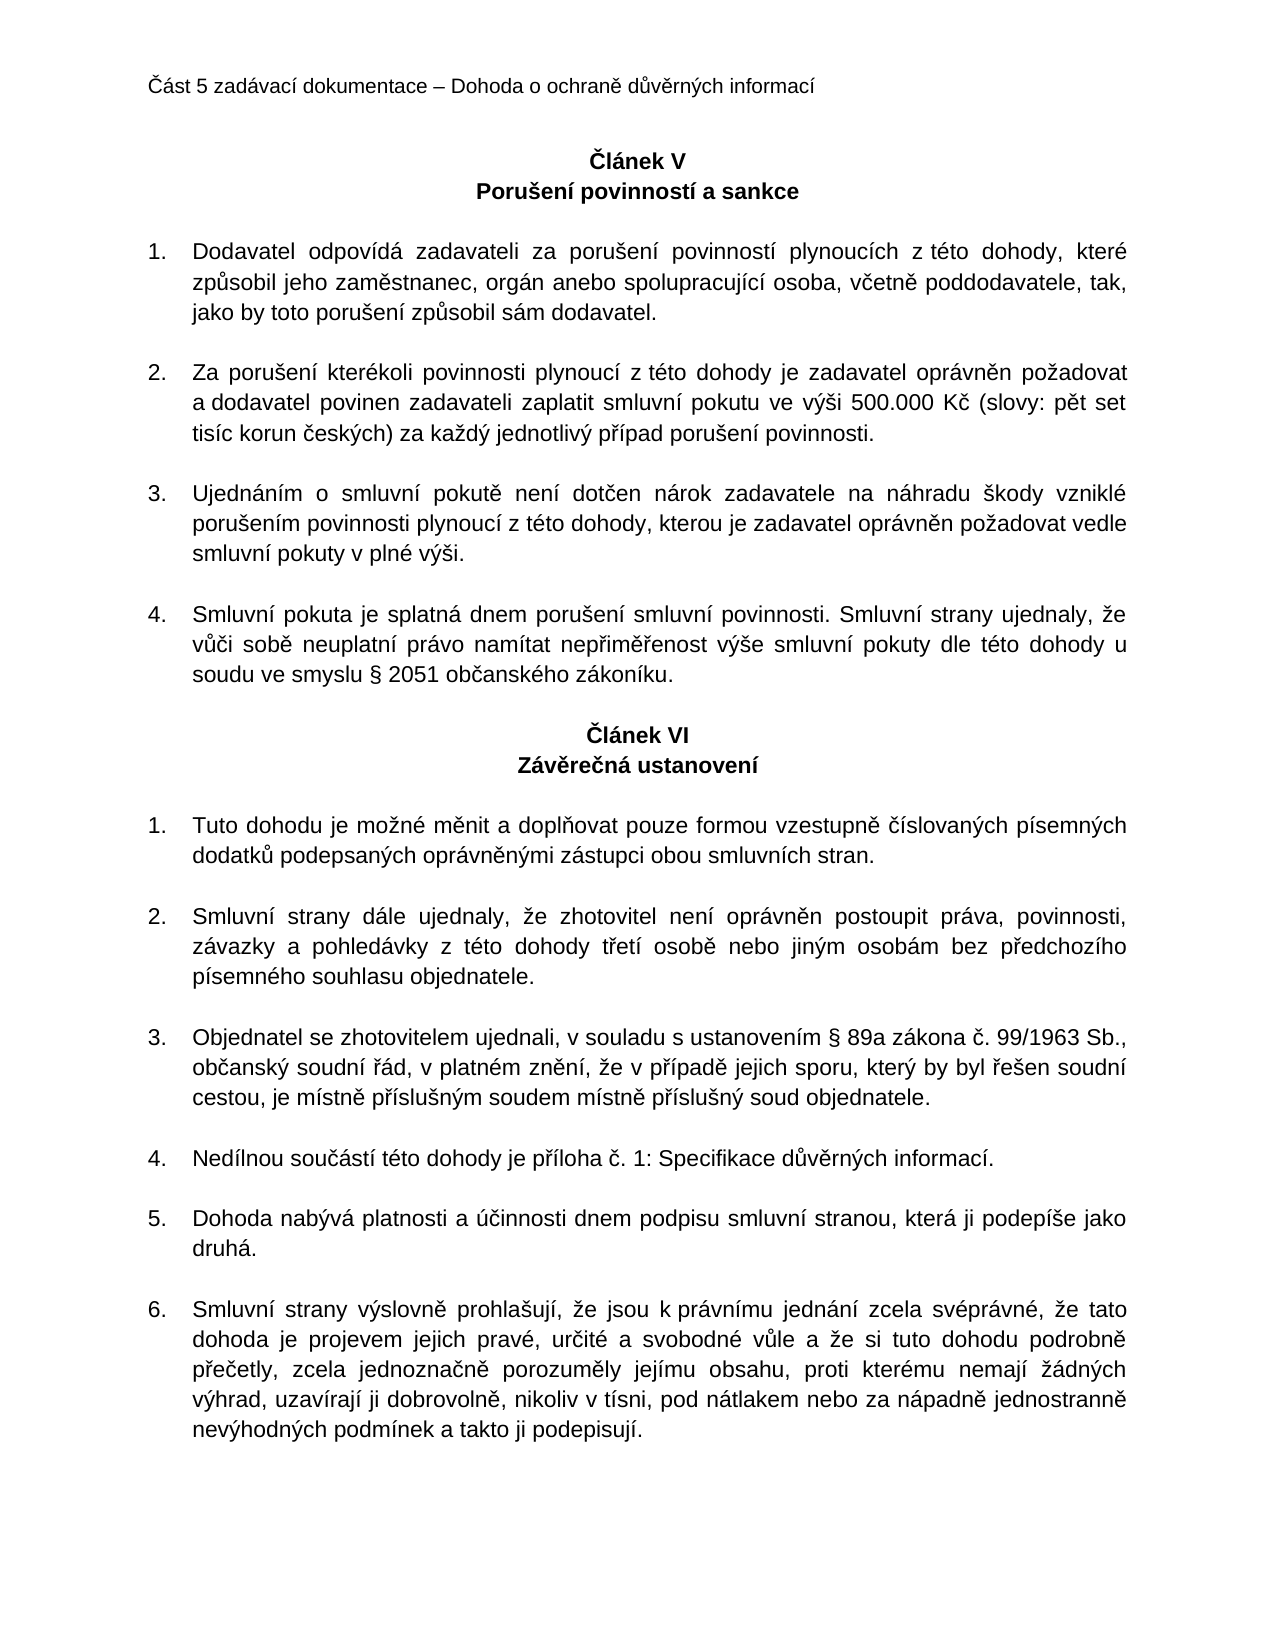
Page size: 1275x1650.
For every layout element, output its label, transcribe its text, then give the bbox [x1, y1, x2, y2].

list Objednatel se zhotovitelem ujednali, v souladu s ustanovením § 89a zákona č. 99/1963 Sb., občanský soudní řád, v platném znění, že v případě jejich sporu, který by byl řešen soudní cestou, je místně příslušným soudem místně příslušný soud objednatele. [148, 1024, 1127, 1110]
text Článek V [148, 148, 1127, 174]
list Dodavatel odpovídá zadavateli za porušení povinností plynoucích z této dohody, které způsobil jeho zaměstnanec, orgán anebo spolupracující osoba, včetně poddodavatele, tak, jako by toto porušení způsobil sám dodavatel. [148, 238, 1127, 325]
list Smluvní strany dále ujednaly, že zhotovitel není oprávněn postoupit práva, povinnosti, závazky a pohledávky z této dohody třetí osobě nebo jiným osobám bez předchozího písemného souhlasu objednatele. [148, 903, 1127, 989]
text Porušení povinností a sankce [148, 178, 1127, 204]
text Závěrečná ustanovení [148, 752, 1127, 778]
text Článek VI [148, 722, 1127, 748]
list Smluvní strany výslovně prohlašují, že jsou k právnímu jednání zcela svéprávné, že tato dohoda je projevem jejich pravé, určité a svobodné vůle a že si tuto dohodu podrobně přečetly, zcela jednoznačně porozuměly jejímu obsahu, proti kterému nemají žádných výhrad, uzavírají ji dobrovolně, nikoliv v tísni, pod nátlakem nebo za nápadně jednostranně nevýhodných podmínek a takto ji podepisují. [148, 1296, 1127, 1443]
list Tuto dohodu je možné měnit a doplňovat pouze formou vzestupně číslovaných písemných dodatků podepsaných oprávněnými zástupci obou smluvních stran. [148, 812, 1127, 869]
list Nedílnou součástí této dohody je příloha č. 1: Specifikace důvěrných informací. [148, 1144, 1127, 1171]
list Smluvní pokuta je splatná dnem porušení smluvní povinnosti. Smluvní strany ujednaly, že vůči sobě neuplatní právo namítat nepřiměřenost výše smluvní pokuty dle této dohody u soudu ve smyslu § 2051 občanského zákoníku. [148, 601, 1127, 687]
list Dohoda nabývá platnosti a účinnosti dnem podpisu smluvní stranou, která ji podepíše jako druhá. [148, 1205, 1127, 1261]
list Ujednáním o smluvní pokutě není dotčen nárok zadavatele na náhradu škody vzniklé porušením povinnosti plynoucí z této dohody, kterou je zadavatel oprávněn požadovat vedle smluvní pokuty v plné výši. [148, 480, 1127, 567]
list Za porušení kterékoli povinnosti plynoucí z této dohody je zadavatel oprávněn požadovat a dodavatel povinen zadavateli zaplatit smluvní pokutu ve výši 500.000 Kč (slovy: pět set tisíc korun českých) za každý jednotlivý případ porušení povinnosti. [148, 359, 1127, 446]
